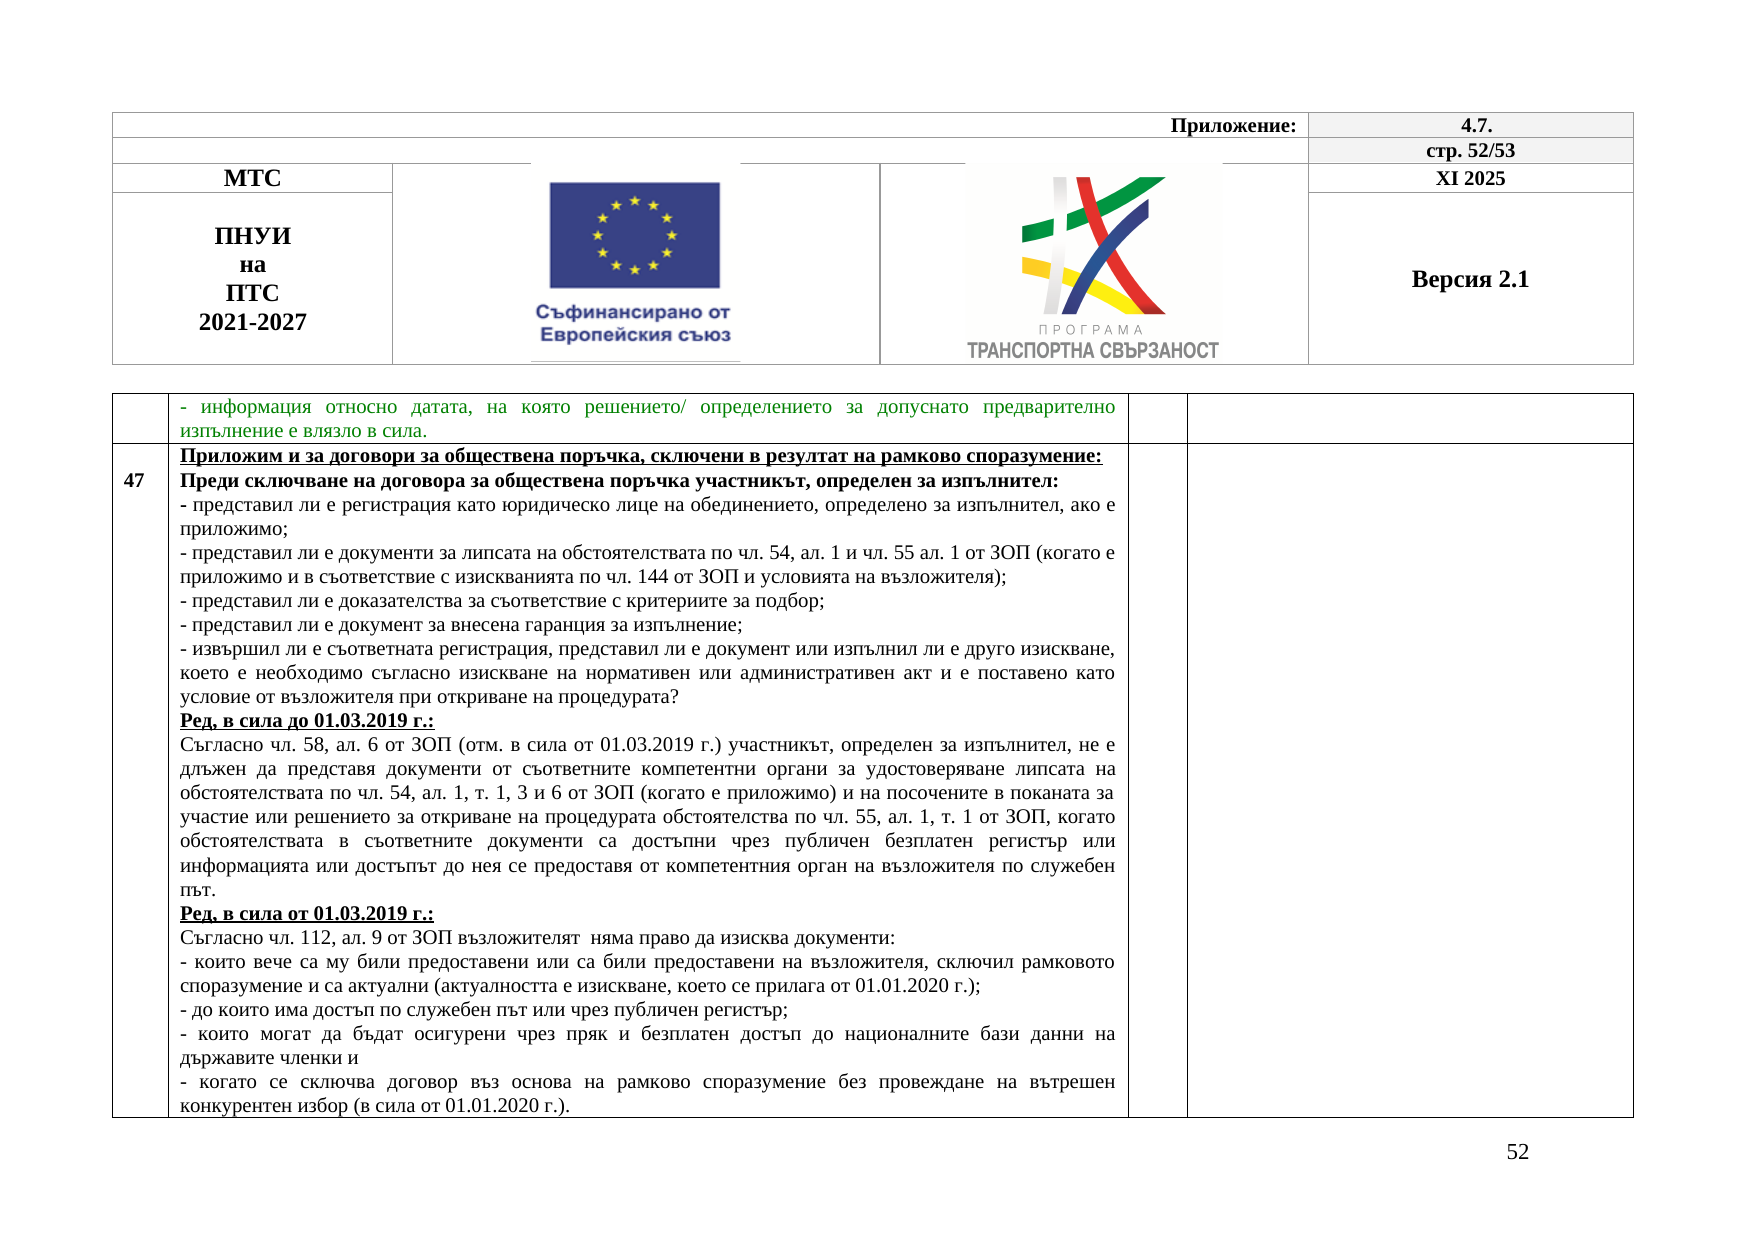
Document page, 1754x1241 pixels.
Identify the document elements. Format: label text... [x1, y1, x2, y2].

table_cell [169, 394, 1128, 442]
picture [531, 163, 742, 363]
picture [965, 163, 1223, 364]
table_cell [1129, 444, 1187, 1117]
table_cell [1188, 394, 1633, 442]
table_cell [1129, 394, 1187, 442]
table_cell 46 [113, 394, 168, 442]
table_cell [1188, 444, 1633, 1117]
table_cell 47 [113, 444, 168, 1117]
table_cell Приложим и за договори за обществена поръчка, сключени в резултат на рамково споразумение: Преди сключване на договора за обществена поръчка участникът, определен за изпълнител: - представил ли е регистрация като юридическо лице на обединението, определено за изпълнител, ако е приложимо; - представил ли е документи за липсата на обстоятелствата по чл. 54, ал. 1 и чл. 55 ал. 1 от ЗОП (когато е приложимо и в съответствие с изискванията по чл. 144 от ЗОП и условията на възложителя); - представил ли е доказателства за съответствие с критериите за подбор; - представил ли е документ за внесена гаранция за изпълнение; - извършил ли е съответната регистрация, представил ли е документ или изпълнил ли е друго изискване, което е необходимо съгласно изискване на нормативен или административен акт и е поставено като условие от възложителя при откриване на процедурата? Ред, в сила до 01.03.2019 г.: Съгласно чл. 58, ал. 6 от ЗОП (отм. в сила от 01.03.2019 г.) участникът, определен за изпълнител, не е длъжен да представя документи от съответните компетентни органи за удостоверяване липсата на обстоятелствата по чл. 54, ал. 1, т. 1, 3 и 6 от ЗОП (когато е приложимо) и на посочените в поканата за участие или решението за откриване на процедурата обстоятелства по чл. 55, ал. 1, т. 1 от ЗОП, когато обстоятелствата в съответните документи са достъпни чрез публичен безплатен регистър или информацията или достъпът до нея се предоставя от компетентния орган на възложителя по служебен път. Ред, в сила от 01.03.2019 г.: Съгласно чл. 112, ал. 9 от ЗОП възложителят няма право да изисква документи: - които вече са му били предоставени или са били предоставени на възложителя, сключил рамковото споразумение и са актуални (актуалността е изискване, което се прилага от 01.01.2020 г.); - до които има достъп по служебен път или чрез публичен регистър; - които могат да бъдат осигурени чрез пряк и безплатен достъп до националните бази данни на държавите членки и - когато се сключва договор въз основа на рамково споразумение без провеждане на вътрешен конкурентен избор (в сила от 01.01.2020 г.). Съгласно чл. 112, ал. 10 от ЗОП (в сила от 01.01.2020 г.) актуалността на представените в по-ранен етап от процедурата документи преди сключване на договора се декларира писмено от определения изпълнител. Внимание! Възложителят не сключва договор, когато класираният на първо място участник откаже да сключи договор или не изпълни някое от посочените условия. В този случай възложителят може да измени влязлото в сила решение в частта за определяне на изпълнител и с мотивирано решение да определи втория класиран участник за изпълнител. Внимание! В случаите по чл. 65, ал. 1 от ППЗОП при подписването на договора определеният за изпълнител представя освен документите по чл. 67, ал. 6 от ЗОП и декларация за липсата на обстоятелства по чл. 54, ал. 1, т. 7 от ЗОП (когато е приложимо). ВАЖНО!!! Приложимият режим за възлагане е съгласно графика за използване на централизираната електронна платформа по чл. 39а от ЗОП. (§131 от ПЗР на ЗИДЗОП) (чл. 112, ал. 1-3, ал. 9 и ал. 10, чл. 112а, чл. 67, ал. 6 и чл. 58 от ЗОП) (чл. 138 и чл. 144 , ал. 1 и ал. 2 от ЗОП) (чл. 65, ал. 2 и чл. 68, ал. 2 от ППЗОП) т. 17 и т. 14 от Насоките/ т. 17 и т. 14 от Приложение № 1 към чл. 2, ал. 1 от Наредбата Насочващи източници на информация: прегледайте удостоверенията от съответните компетентни органи, документите за доказване съответствието с критериите за подбор, документа за гаранция за изпълнение, поканата за участие, решението за откриване на процедурата, декларацията за актуалност на документите (когато е приложимо), указанията за приложимостта на основанията за отстраняване във въпрос № 28 и др. Анализирайте датата и издателя на следните документи: удостоверение за регистрация като юридическо лице (приложимо, ако изпълнителят е обединение, което не е регистрирано като такова, и възложителят е формулирал и обосновал подобно изискване в поканата за участие и решението за откриване на процедурата); свидетелства за съдимост на лицата по чл. 54, ал. 2 и чл. 55, ал. 3 от ЗОП (като се има предвид чл. 67, ал. 6 от ЗОП, чл. 39, ал. 2, т. 1 и чл. 40 и чл. 41 от ППЗОП); удостоверение за актуално състояние, ако участникът не е представил ЕИК по чл. 23 от ЗТР; удостоверение за липса на задължения към държавата/общината (като се има предвид чл. 87, ал. 10 от ДОПК и чл. 4, ал. 3 от ЗМДТ); удостоверение от органите на Изпълнителна агенция „Главна инспекция по труда“; посочените в поканата за участие или решението за откриване на процедурата документи за доказване на критериите за подбор; документ за гаранция за изпълнение – платежно нареждане, разписка, банкова гаранция или застраховка; проверете дали документът удостоверява изпълнението на цялото задължение; документ за гаранция, обезпечаваща авансово платените средства, ако е приложимо – платежно нареждане, разписка, банкова гаранция или застраховка; проверете дали документът удостоверява изпълнението на цялото задължение; други регистрационни документи. [169, 444, 1128, 1117]
